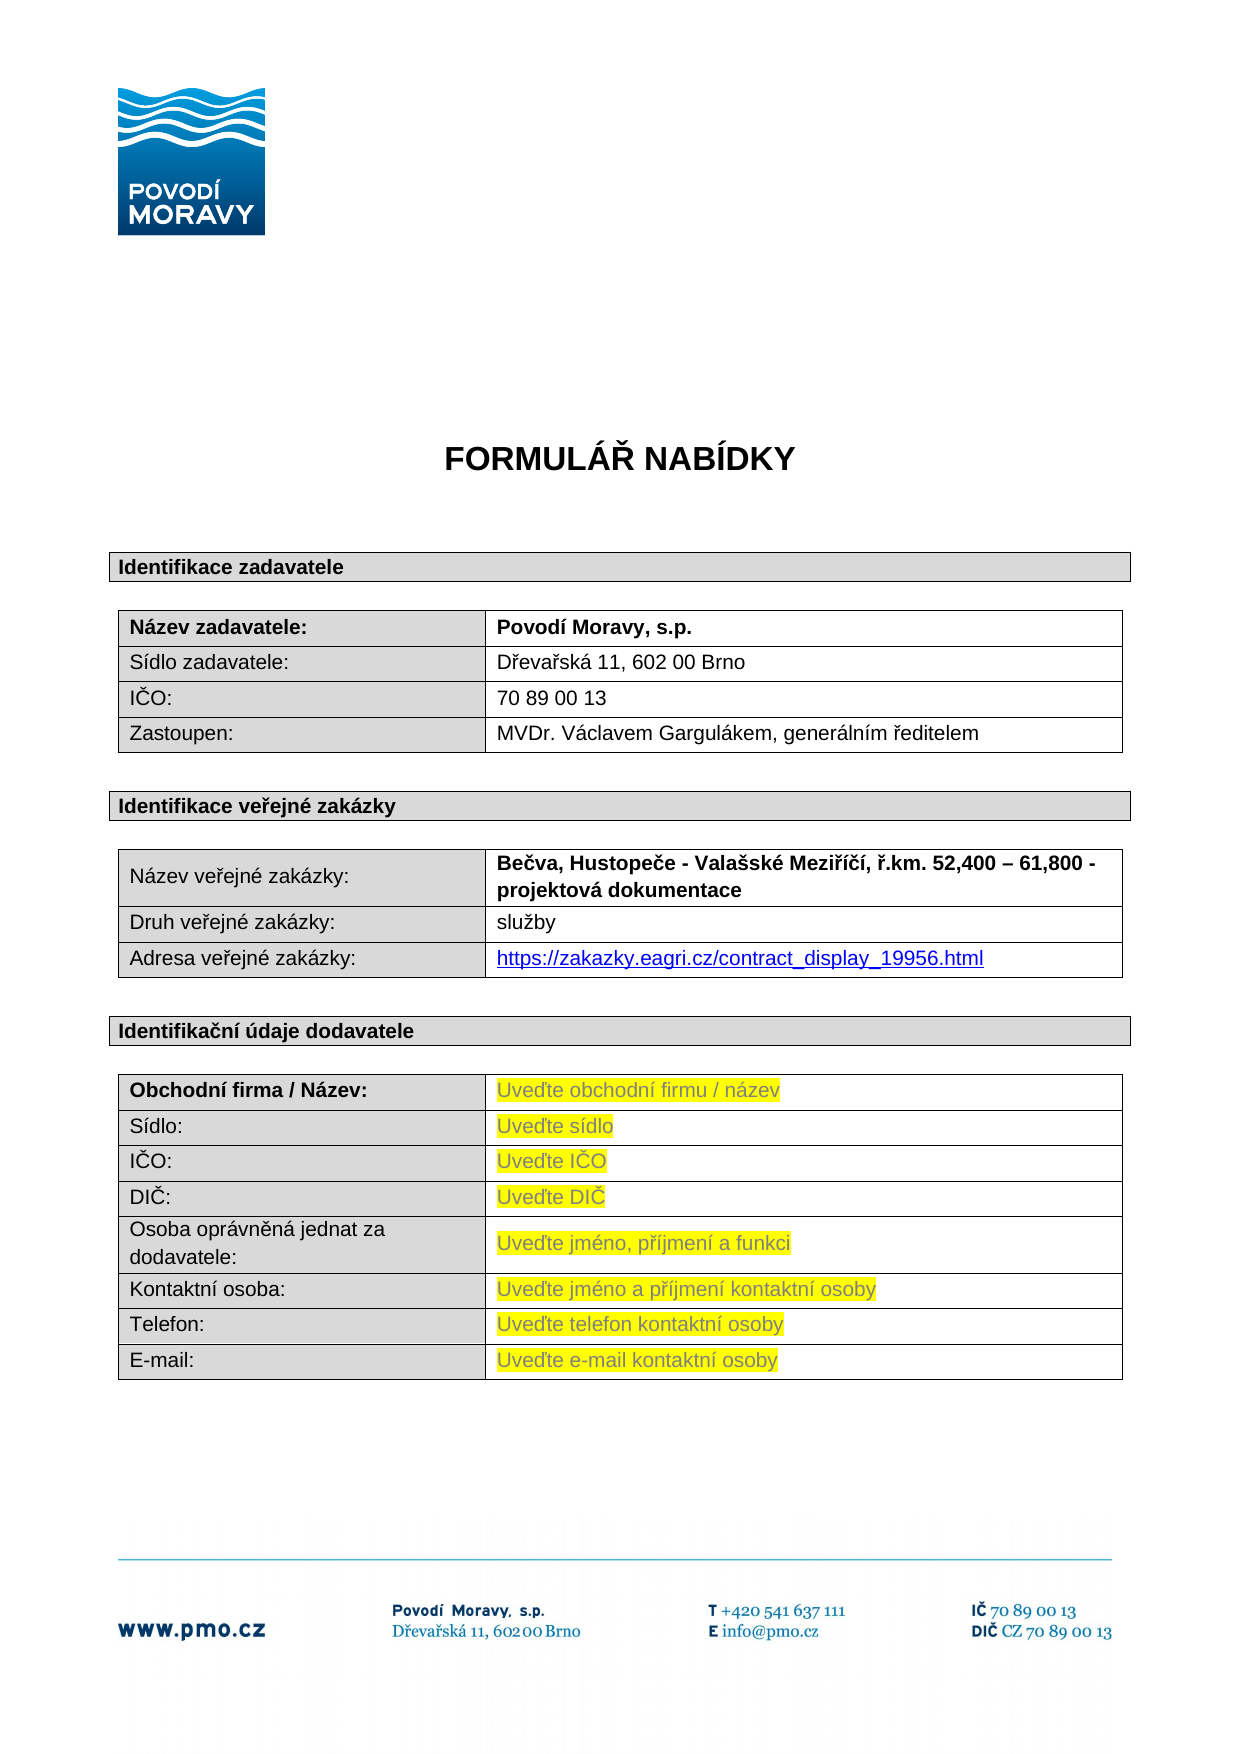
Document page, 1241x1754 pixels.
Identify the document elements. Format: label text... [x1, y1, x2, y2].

table_cell Uveďte IČO [486, 1146, 1122, 1181]
picture [118, 161, 265, 242]
table_cell Sídlo zadavatele: [119, 647, 485, 681]
table_cell Uveďte jméno, příjmení a funkci [486, 1217, 1122, 1273]
text Identifikační údaje dodavatele [110, 1017, 1130, 1045]
picture [118, 132, 265, 146]
table_header Název zadavatele: [119, 611, 485, 646]
text Identifikace veřejné zakázky [110, 792, 1130, 820]
table_cell služby [486, 907, 1122, 942]
picture [128, 88, 182, 97]
table_header Uveďte obchodní firmu / název [486, 1075, 1122, 1110]
table_cell Kontaktní osoba: [119, 1274, 485, 1308]
table_cell DIČ: [119, 1182, 485, 1216]
picture [202, 88, 256, 97]
table_cell IČO: [119, 682, 485, 717]
table_cell Uveďte e-mail kontaktní osoby [486, 1345, 1122, 1379]
table_cell Uveďte sídlo [486, 1111, 1122, 1145]
text FORMULÁŘ NABÍDKY [118, 242, 1122, 478]
table_cell Telefon: [119, 1309, 485, 1343]
table_cell IČO: [119, 1146, 485, 1181]
table_cell 70 89 00 13 [486, 682, 1122, 717]
picture [118, 107, 265, 119]
table_cell Osoba oprávněná jednat za dodavatele: [119, 1217, 485, 1273]
table_cell E-mail: [119, 1345, 485, 1379]
table_cell Uveďte telefon kontaktní osoby [486, 1309, 1122, 1343]
picture [118, 119, 265, 132]
table_header Název veřejné zakázky: [119, 850, 485, 906]
table_cell Druh veřejné zakázky: [119, 907, 485, 942]
table_header Bečva, Hustopeče - Valašské Meziříčí, ř.km. 52,400 – 61,800 - projektová dokumentace [486, 850, 1122, 906]
table_cell Sídlo: [119, 1111, 485, 1145]
table_cell MVDr. Václavem Gargulákem, generálním ředitelem [486, 718, 1122, 752]
picture [118, 1518, 1112, 1754]
table_cell Adresa veřejné zakázky: [119, 943, 485, 977]
table_header Obchodní firma / Název: [119, 1075, 485, 1110]
text Identifikace zadavatele [110, 553, 1130, 581]
table_header Povodí Moravy, s.p. [486, 611, 1122, 646]
table_cell https://zakazky.eagri.cz/contract_display_19956.html [486, 943, 1122, 977]
table_cell Zastoupen: [119, 718, 485, 752]
table_cell Uveďte jméno a příjmení kontaktní osoby [486, 1274, 1122, 1308]
table_cell Uveďte DIČ [486, 1182, 1122, 1216]
table_cell Dřevařská 11, 602 00 Brno [486, 647, 1122, 681]
